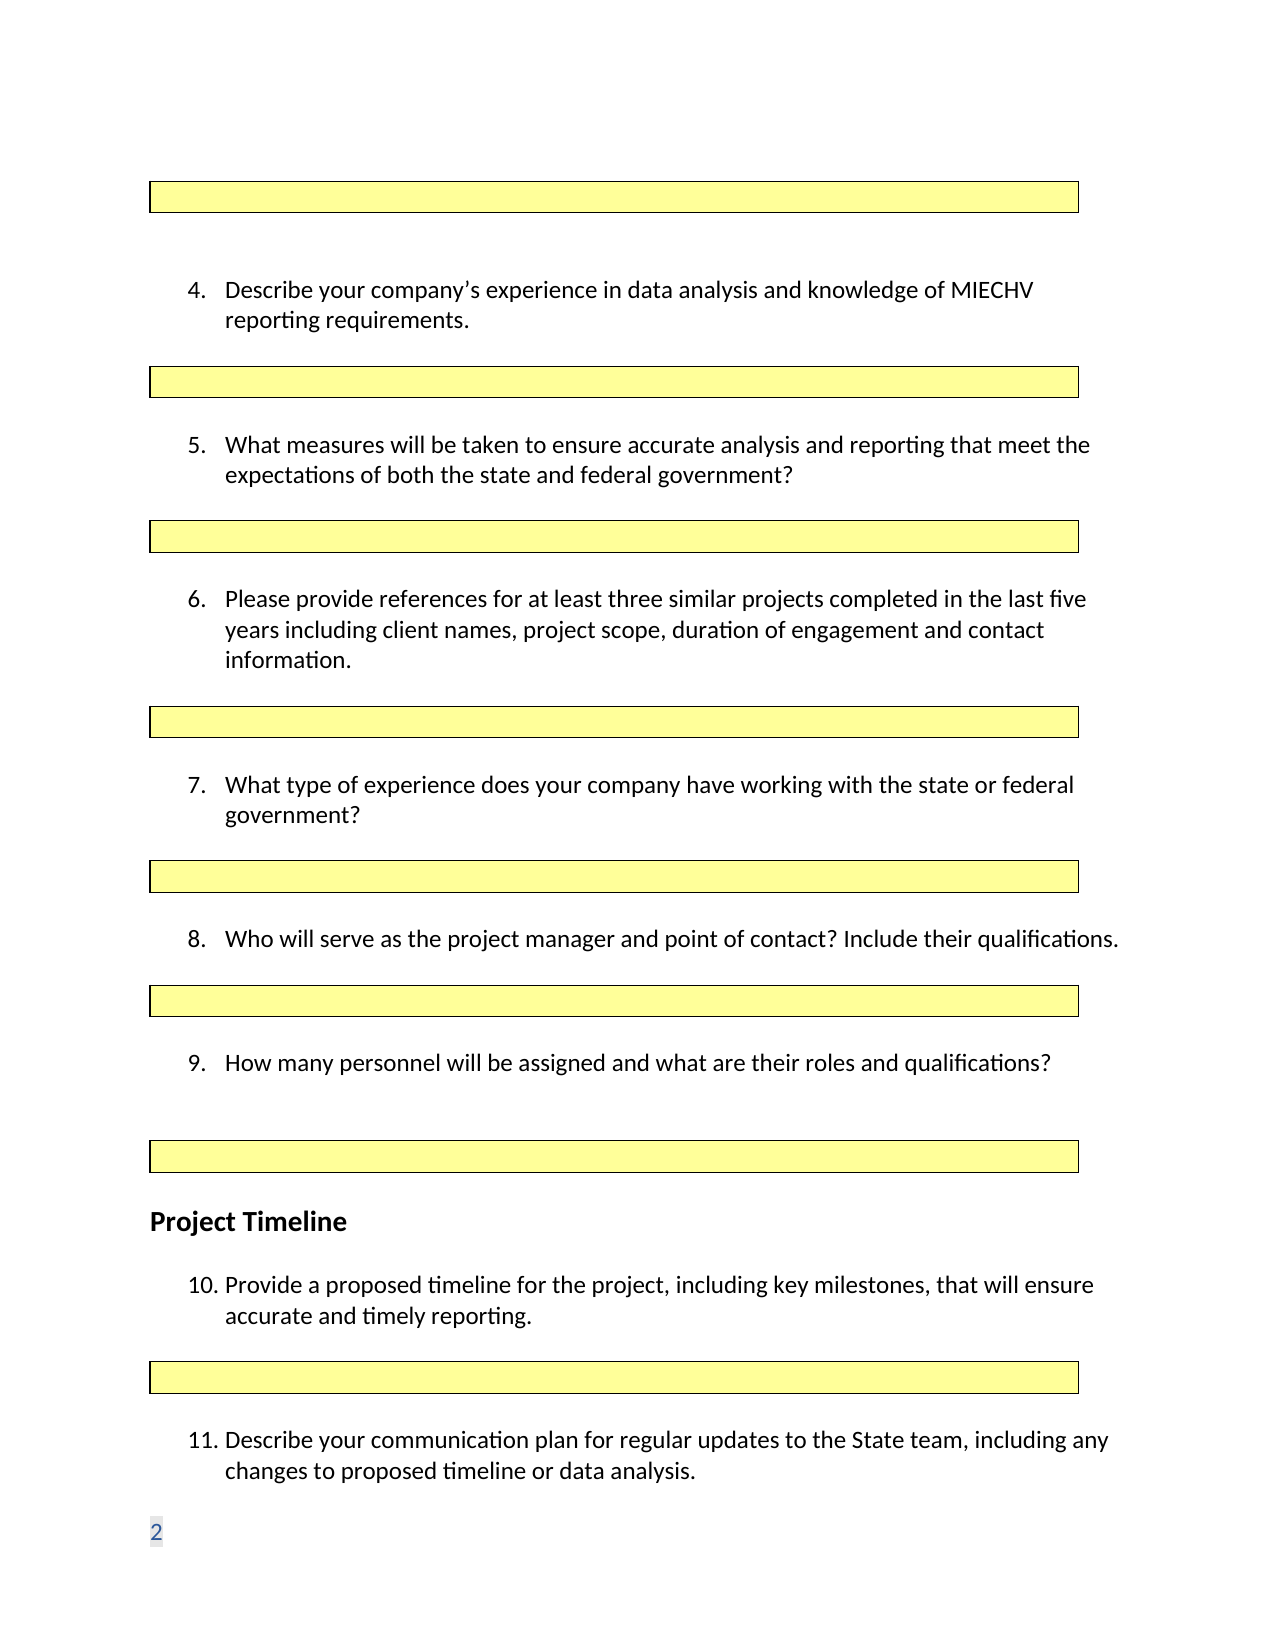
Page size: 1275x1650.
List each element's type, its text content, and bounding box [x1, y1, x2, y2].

list Please provide references for at least three similar projects completed in the last five years including client names, project scope, duration of engagement and contact information. [187, 583, 1125, 675]
list Who will serve as the project manager and point of contact? Include their qualifications. [187, 923, 1125, 954]
table_header [151, 1362, 1078, 1393]
table_header [151, 182, 1078, 212]
list How many personnel will be assigned and what are their roles and qualifications? [187, 1048, 1125, 1110]
table_header [151, 707, 1078, 737]
list Describe your company’s experience in data analysis and knowledge of MIECHV reporting requirements. [187, 274, 1125, 335]
text Project Timeline [150, 1203, 1125, 1239]
table_header [151, 367, 1078, 397]
table_header [151, 521, 1078, 552]
list Provide a proposed timeline for the project, including key milestones, that will ensure accurate and timely reporting. [187, 1270, 1125, 1331]
table_header [151, 1141, 1078, 1172]
table_header [151, 861, 1078, 892]
list Describe your communication plan for regular updates to the State team, including any changes to proposed timeline or data analysis. [187, 1424, 1125, 1485]
list What type of experience does your company have working with the state or federal government? [187, 769, 1125, 830]
list What measures will be taken to ensure accurate analysis and reporting that meet the expectations of both the state and federal government? [187, 429, 1125, 490]
table_header [151, 986, 1078, 1016]
